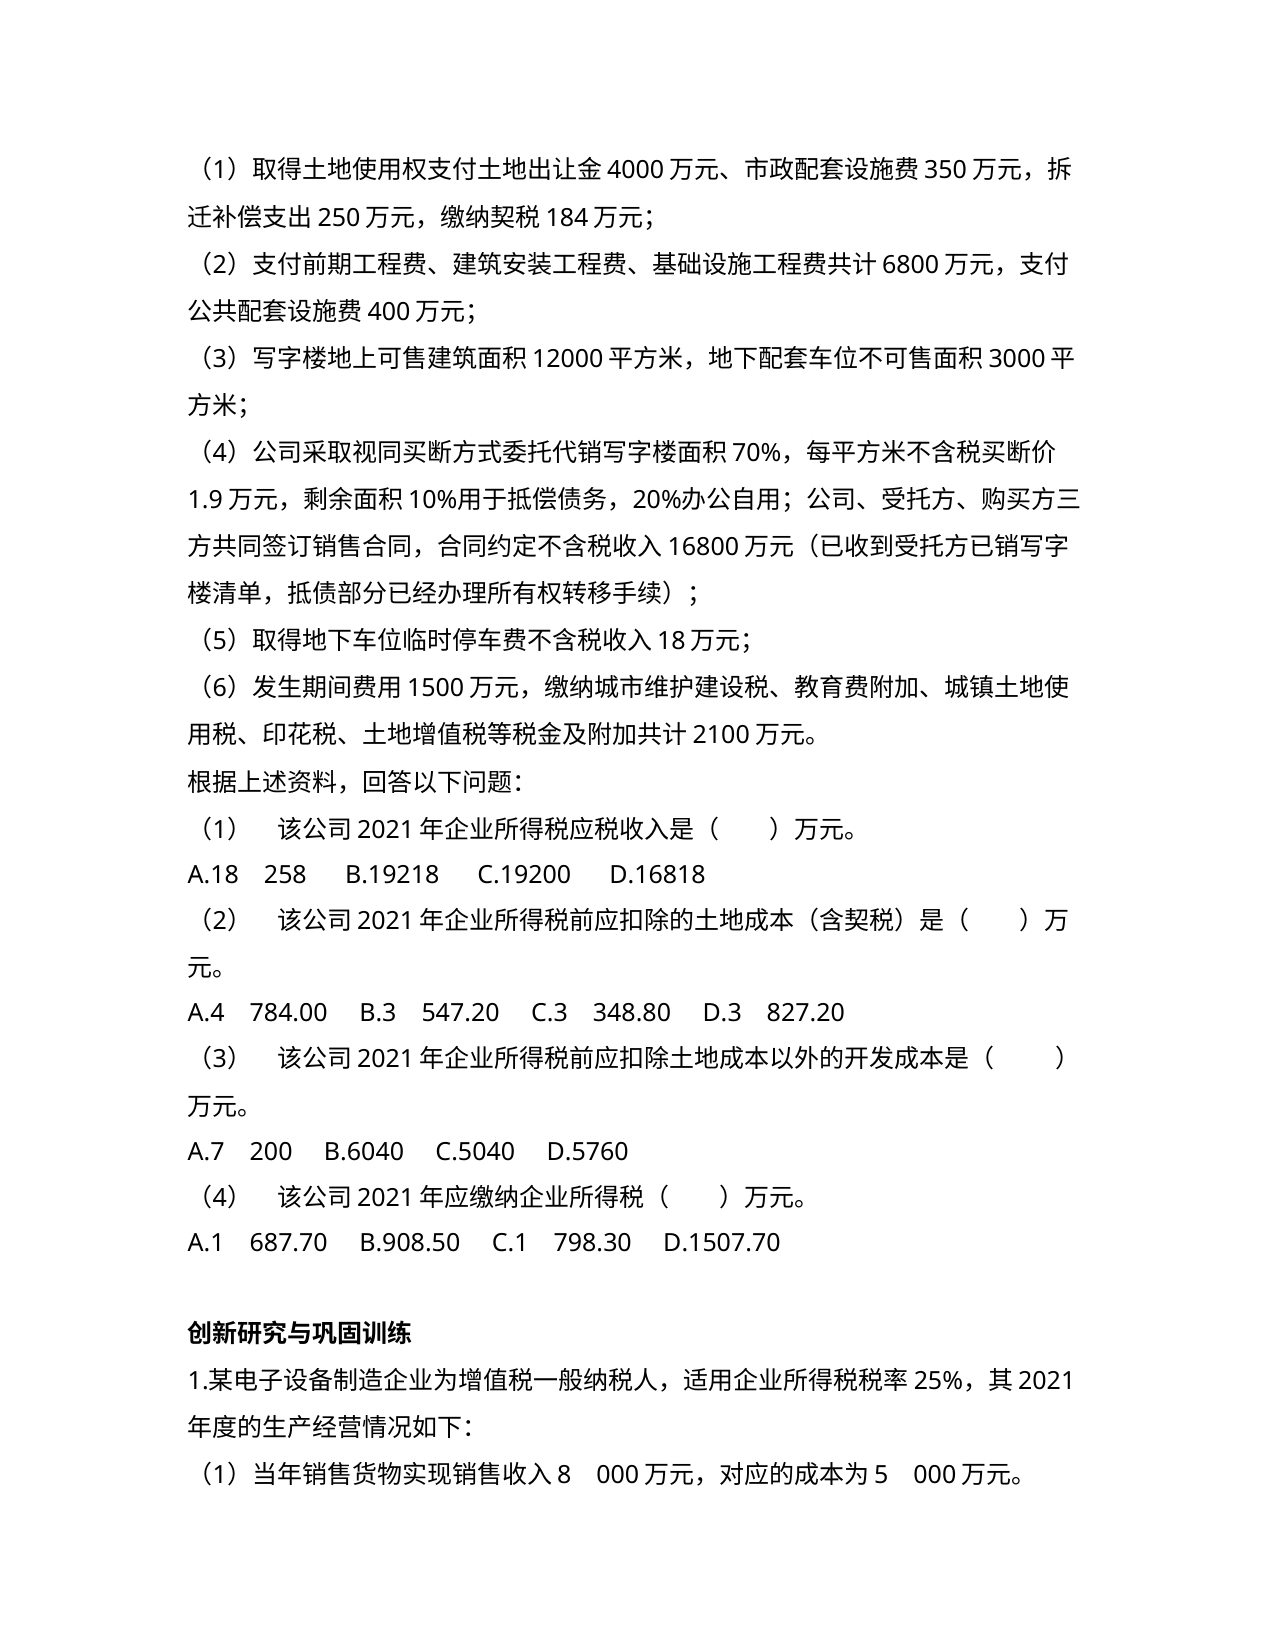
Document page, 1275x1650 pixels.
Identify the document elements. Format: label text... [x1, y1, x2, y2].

text （4）公司采取视同买断方式委托代销写字楼面积70%，每平方米不含税买断价1.9万元，剩余面积10%用于抵偿债务，20%办公自用；公司、受托方、购买方三方共同签订销售合同，合同约定不含税收入16800万元（已收到受托方已销写字楼清单，抵债部分已经办理所有权转移手续）； [187, 432, 1087, 610]
text 根据上述资料，回答以下问题： [187, 762, 1087, 798]
text 1.某电子设备制造企业为增值税一般纳税人，适用企业所得税税率25%，其2021年度的生产经营情况如下： [187, 1360, 1087, 1443]
text 创新研究与巩固训练 [187, 1313, 1087, 1349]
text A.18 258 B.19218 C.19200 D.16818 [187, 856, 1087, 890]
text A.7 200 B.6040 C.5040 D.5760 [187, 1133, 1087, 1167]
text （3）写字楼地上可售建筑面积12000平方米，地下配套车位不可售面积3000平方米； [187, 338, 1087, 422]
text （4） 该公司2021年应缴纳企业所得税（ ）万元。 [187, 1177, 1087, 1214]
text （2）支付前期工程费、建筑安装工程费、基础设施工程费共计6800万元，支付公共配套设施费400万元； [187, 244, 1087, 327]
text A.1 687.70 B.908.50 C.1 798.30 D.1507.70 [187, 1224, 1087, 1258]
text （2） 该公司2021年企业所得税前应扣除的土地成本（含契税）是（ ）万元。 [187, 901, 1087, 984]
text A.4 784.00 B.3 547.20 C.3 348.80 D.3 827.20 [187, 995, 1087, 1029]
text （3） 该公司2021年企业所得税前应扣除土地成本以外的开发成本是（ ）万元。 [187, 1039, 1087, 1122]
text （5）取得地下车位临时停车费不含税收入18万元； [187, 621, 1087, 657]
text （1） 该公司2021年企业所得税应税收入是（ ）万元。 [187, 809, 1087, 845]
text （6）发生期间费用1500万元，缴纳城市维护建设税、教育费附加、城镇土地使用税、印花税、土地增值税等税金及附加共计2100万元。 [187, 668, 1087, 751]
text （1）取得土地使用权支付土地出让金4000万元、市政配套设施费350万元，拆迁补偿支出250万元，缴纳契税184万元； [187, 150, 1087, 233]
text （1）当年销售货物实现销售收入8 000万元，对应的成本为5 000万元。 [187, 1454, 1087, 1491]
